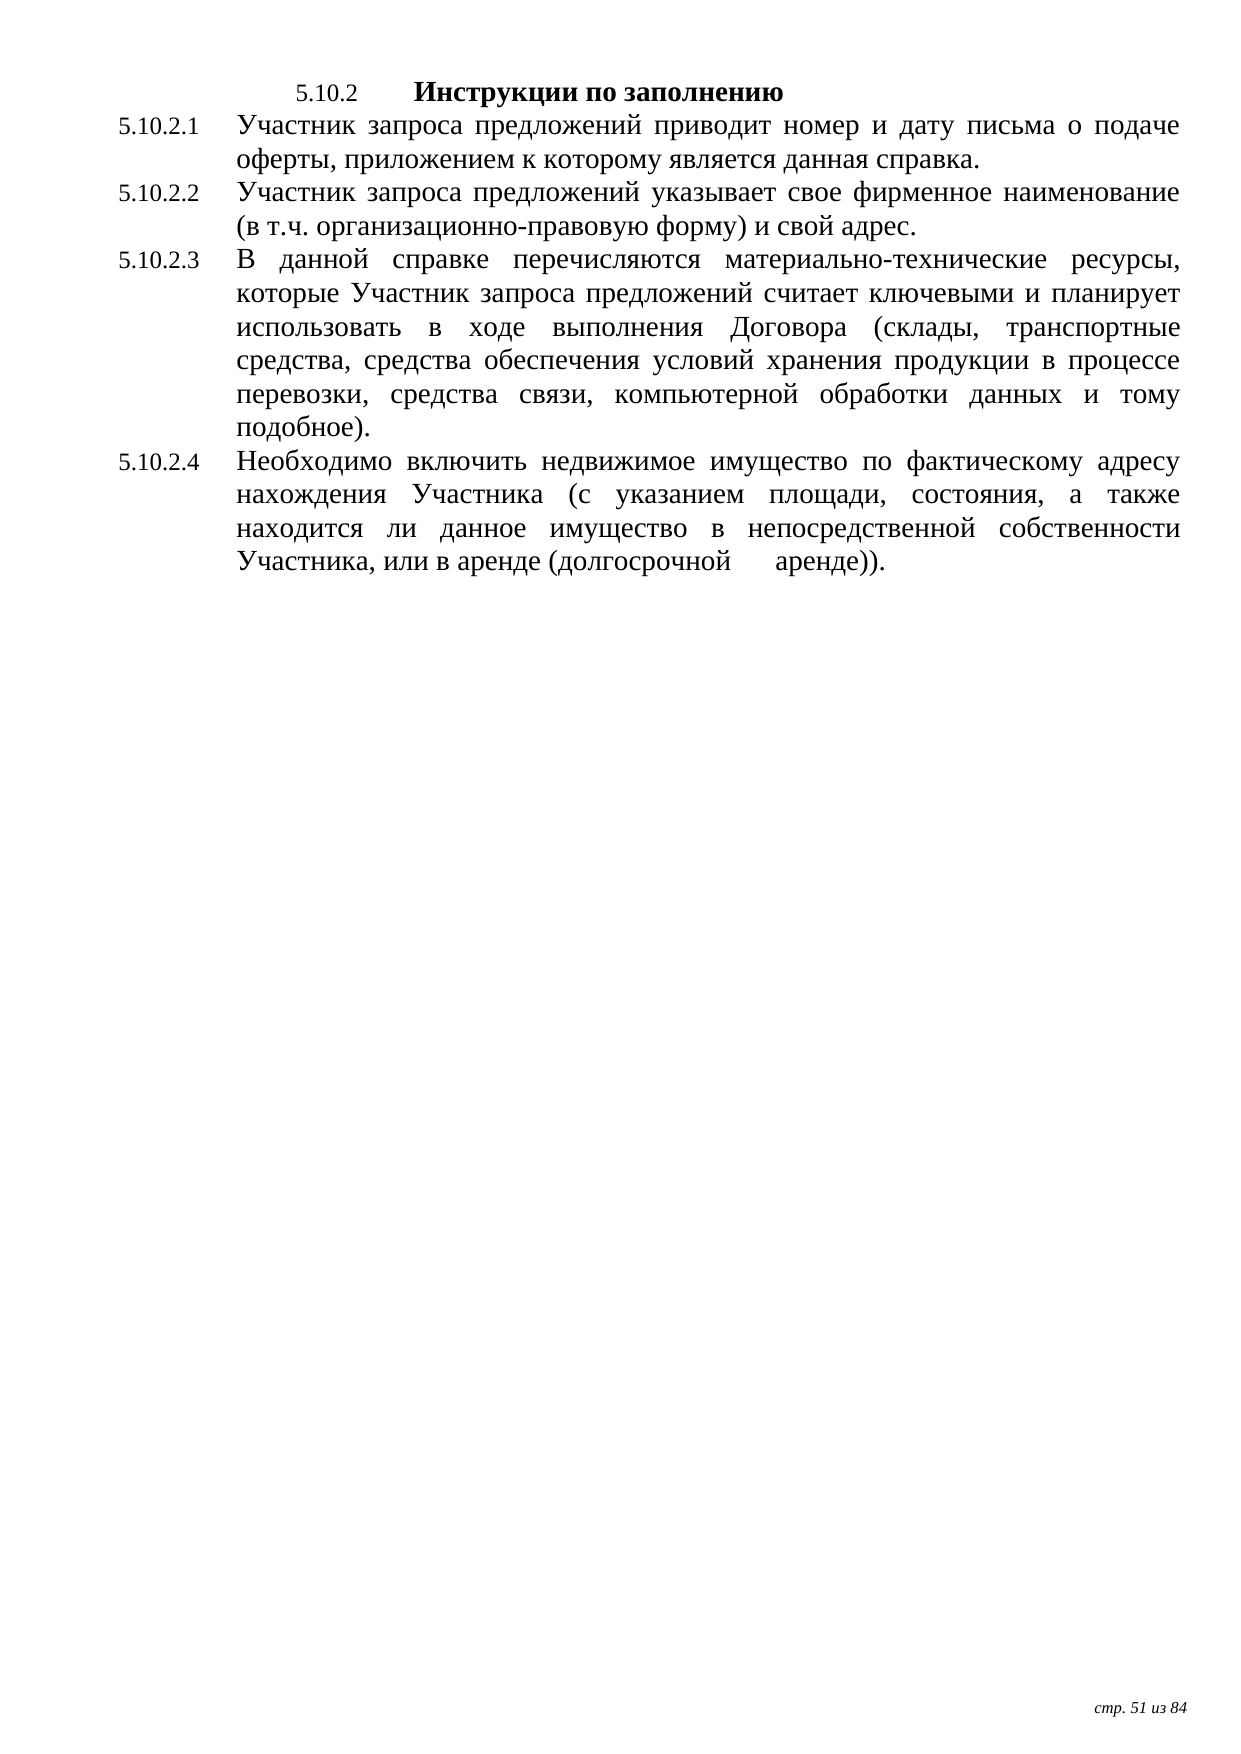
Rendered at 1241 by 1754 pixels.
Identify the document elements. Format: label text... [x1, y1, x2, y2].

text Участник запроса предложений указывает свое фирменное наименование (в т.ч. организационно-правовую форму) и свой адрес. [118, 174, 1181, 242]
text В данной справке перечисляются материально-технические ресурсы, которые Участник запроса предложений считает ключевыми и планирует использовать в ходе выполнения Договора (склады, транспортные средства, средства обеспечения условий хранения продукции в процессе перевозки, средства связи, компьютерной обработки данных и тому подобное). [118, 242, 1181, 443]
text Необходимо включить недвижимое имущество по фактическому адресу нахождения Участника (с указанием площади, состояния, а также находится ли данное имущество в непосредственной собственности Участника, или в аренде (долгосрочной аренде)). [118, 443, 1181, 577]
text Инструкции по заполнению [236, 74, 1181, 107]
text Участник запроса предложений приводит номер и дату письма о подаче оферты, приложением к которому является данная справка. [118, 107, 1181, 174]
